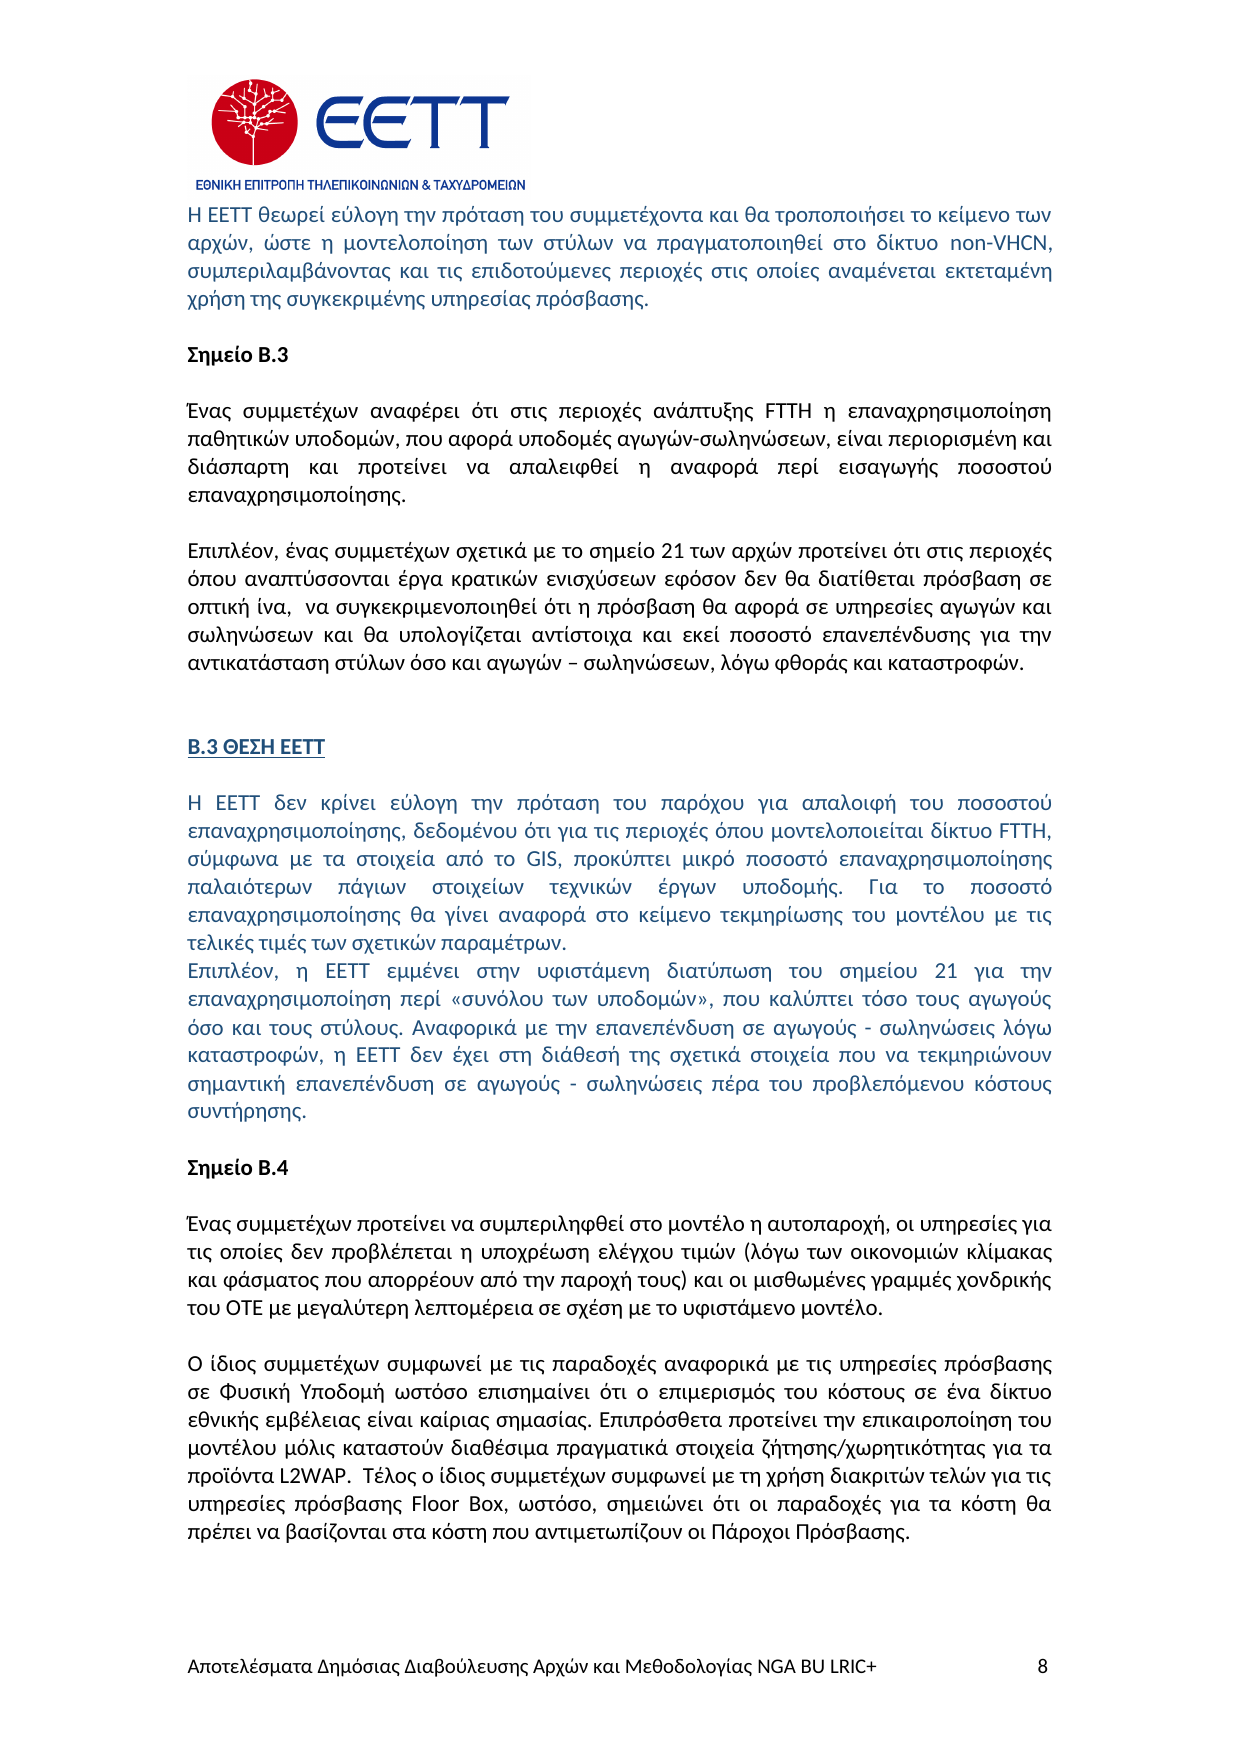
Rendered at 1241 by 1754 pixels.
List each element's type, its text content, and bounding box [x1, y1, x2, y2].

text Ο ίδιος συμμετέχων συμφωνεί με τις παραδοχές αναφορικά με τις υπηρεσίες πρόσβασης σε Φυσική Υποδομή ωστόσο επισημαίνει ότι ο επιμερισμός του κόστους σε ένα δίκτυο εθνικής εμβέλειας είναι καίριας σημασίας. Επιπρόσθετα προτείνει την επικαιροποίηση του μοντέλου μόλις καταστούν διαθέσιμα πραγματικά στοιχεία ζήτησης/χωρητικότητας για τα προϊόντα L2WAP. Τέλος ο ίδιος συμμετέχων συμφωνεί με τη χρήση διακριτών τελών για τις υπηρεσίες πρόσβασης Floor Box, ωστόσο, σημειώνει ότι οι παραδοχές για τα κόστη θα πρέπει να βασίζονται στα κόστη που αντιμετωπίζουν οι Πάροχοι Πρόσβασης. [187, 1349, 1053, 1545]
text Ένας συμμετέχων αναφέρει ότι στις περιοχές ανάπτυξης FTTH η επαναχρησιμοποίηση παθητικών υποδομών, που αφορά υποδομές αγωγών-σωληνώσεων, είναι περιορισμένη και διάσπαρτη και προτείνει να απαλειφθεί η αναφορά περί εισαγωγής ποσοστού επαναχρησιμοποίησης. [187, 396, 1053, 508]
text Η ΕΕΤΤ δεν κρίνει εύλογη την πρόταση του παρόχου για απαλοιφή του ποσοστού επαναχρησιμοποίησης, δεδομένου ότι για τις περιοχές όπου μοντελοποιείται δίκτυο FTTH, σύμφωνα με τα στοιχεία από το GIS, προκύπτει μικρό ποσοστό επαναχρησιμοποίησης παλαιότερων πάγιων στοιχείων τεχνικών έργων υποδομής. Για το ποσοστό επαναχρησιμοποίησης θα γίνει αναφορά στο κείμενο τεκμηρίωσης του μοντέλου με τις τελικές τιμές των σχετικών παραμέτρων. [187, 788, 1053, 957]
text Επιπλέον, η ΕΕΤΤ εμμένει στην υφιστάμενη διατύπωση του σημείου 21 για την επαναχρησιμοποίηση περί «συνόλου των υποδομών», που καλύπτει τόσο τους αγωγούς όσο και τους στύλους. Αναφορικά με την επανεπένδυση σε αγωγούς - σωληνώσεις λόγω καταστροφών, η ΕΕΤΤ δεν έχει στη διάθεσή της σχετικά στοιχεία που να τεκμηριώνουν σημαντική επανεπένδυση σε αγωγούς - σωληνώσεις πέρα του προβλεπόμενου κόστους συντήρησης. [187, 957, 1053, 1125]
text Β.3 ΘΕΣΗ ΕΕΤΤ [187, 732, 1053, 760]
text Σημείο Β.4 [187, 1153, 1053, 1181]
picture [187, 75, 531, 200]
text Ένας συμμετέχων προτείνει να συμπεριληφθεί στο μοντέλο η αυτοπαροχή, οι υπηρεσίες για τις οποίες δεν προβλέπεται η υποχρέωση ελέγχου τιμών (λόγω των οικονομιών κλίμακας και φάσματος που απορρέουν από την παροχή τους) και οι μισθωμένες γραμμές χονδρικής του ΟΤΕ με μεγαλύτερη λεπτομέρεια σε σχέση με το υφιστάμενο μοντέλο. [187, 1209, 1053, 1321]
text Η ΕΕΤΤ θεωρεί εύλογη την πρόταση του συμμετέχοντα και θα τροποποιήσει το κείμενο των αρχών, ώστε η μοντελοποίηση των στύλων να πραγματοποιηθεί στο δίκτυο non-VHCN, συμπεριλαμβάνοντας και τις επιδοτούμενες περιοχές στις οποίες αναμένεται εκτεταμένη χρήση της συγκεκριμένης υπηρεσίας πρόσβασης. [187, 200, 1053, 312]
text Σημείο Β.3 [187, 340, 1053, 368]
text Επιπλέον, ένας συμμετέχων σχετικά με το σημείο 21 των αρχών προτείνει ότι στις περιοχές όπου αναπτύσσονται έργα κρατικών ενισχύσεων εφόσον δεν θα διατίθεται πρόσβαση σε οπτική ίνα, να συγκεκριμενοποιηθεί ότι η πρόσβαση θα αφορά σε υπηρεσίες αγωγών και σωληνώσεων και θα υπολογίζεται αντίστοιχα και εκεί ποσοστό επανεπένδυσης για την αντικατάσταση στύλων όσο και αγωγών – σωληνώσεων, λόγω φθοράς και καταστροφών. [187, 536, 1053, 676]
